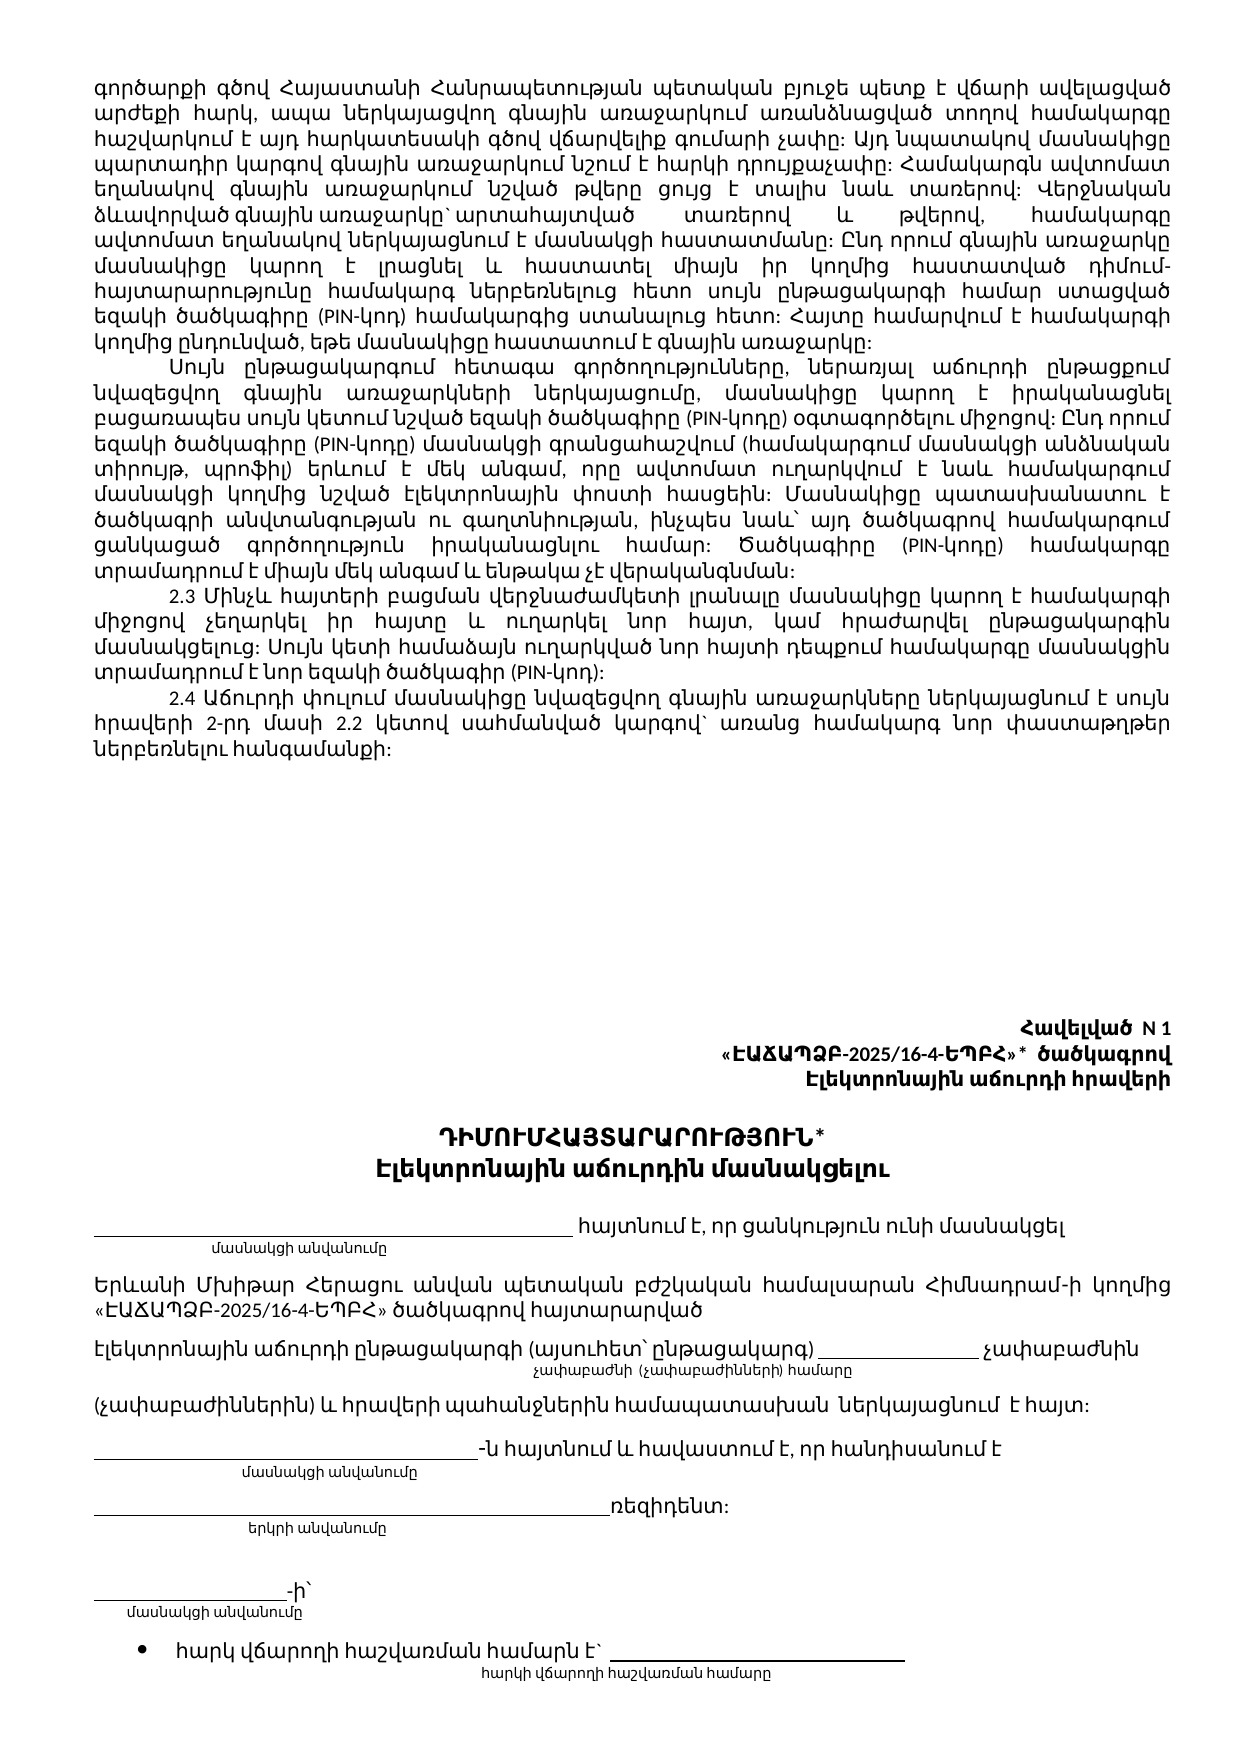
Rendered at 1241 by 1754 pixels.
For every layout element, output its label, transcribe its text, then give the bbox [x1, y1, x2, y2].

text էլեկտրոնային աճուրդի ընթացակարգի (այսուհետ՝ ընթացակարգ) չափաբաժնին [94, 1336, 1171, 1361]
text Հավելված N 1 [94, 1015, 1171, 1041]
text 2.3 Մինչև հայտերի բացման վերջնաժամկետի լրանալը մասնակիցը կարող է համակարգի միջոցով չեղարկել իր հայտը և ուղարկել նոր հայտ, կամ հրաժարվել ընթացակարգին մասնակցելուց: Սույն կետի համաձայն ուղարկված նոր հայտի դեպքում համակարգը մասնակցին տրամադրում է նոր եզակի ծածկագիր (PIN-կոդ): [94, 583, 1171, 685]
text Էլեկտրոնային աճուրդի հրավերի [94, 1066, 1171, 1092]
text 2.4 Աճուրդի փուլում մասնակիցը նվազեցվող գնային առաջարկները ներկայացնում է սույն հրավերի 2-րդ մասի 2.2 կետով սահմանված կարգով` առանց համակարգ նոր փաստաթղթեր ներբեռնելու հանգամանքի: [94, 685, 1171, 761]
list հարկ վճարողի հաշվառման համարն է` [138, 1634, 1171, 1665]
subtitle Էլեկտրոնային աճուրդին մասնակցելու [94, 1153, 1171, 1183]
text հարկի վճարողի հաշվառման համարը [94, 1665, 1171, 1695]
text -ի՝ [94, 1578, 1171, 1604]
text չափաբաժնի (չափաբաժինների) համարը [94, 1361, 1171, 1392]
text ռեզիդենտ: [94, 1493, 1171, 1519]
text հայտնում է, որ ցանկություն ունի մասնակցել [94, 1214, 1171, 1239]
text Սույն ընթացակարգում հետագա գործողությունները, ներառյալ աճուրդի ընթացքում նվազեցվող գնային առաջարկների ներկայացումը, մասնակիցը կարող է իրականացնել բացառապես սույն կետում նշված եզակի ծածկագիրը (PIN-կոդը) օգտագործելու միջոցով: Ընդ որում եզակի ծածկագիրը (PIN-կոդը) մասնակցի գրանցահաշվում (համակարգում մասնակցի անձնական տիրույթ, պրոֆիլ) երևում է մեկ անգամ, որը ավտոմատ ուղարկվում է նաև համակարգում մասնակցի կողմից նշված էլեկտրոնային փոստի հասցեին: Մասնակիցը պատասխանատու է ծածկագրի անվտանգության ու գաղտնիության, ինչպես նաև՝ այդ ծածկագրով համակարգում ցանկացած գործողություն իրականացնլու համար: Ծածկագիրը (PIN-կոդը) համակարգը տրամադրում է միայն մեկ անգամ և ենթակա չէ վերականգնման: [94, 354, 1171, 583]
text ԴԻՄՈՒՄՀԱՅՏԱՐԱՐՈՒԹՅՈՒՆ* [94, 1122, 1171, 1153]
text -ն հայտնում և հավաստում է, որ հանդիսանում է [94, 1432, 1171, 1463]
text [94, 75, 1171, 354]
text «ԷԱՃԱՊՁԲ-2025/16-4-ԵՊԲՀ»* ծածկագրով [94, 1041, 1171, 1066]
text երկրի անվանումը [94, 1519, 1171, 1549]
text մասնակցի անվանումը [94, 1239, 1171, 1270]
text մասնակցի անվանումը [94, 1463, 1171, 1493]
text (չափաբաժիններին) և հրավերի պահանջներին համապատասխան ներկայացնում է հայտ: [94, 1392, 1171, 1417]
text մասնակցի անվանումը [94, 1604, 1171, 1634]
text Երևանի Մխիթար Հերացու անվան պետական բժշկական համալսարան Հիմնադրամ-ի կողմից «ԷԱՃԱՊՁԲ-2025/16-4-ԵՊԲՀ» ծածկագրով հայտարարված [94, 1270, 1171, 1323]
